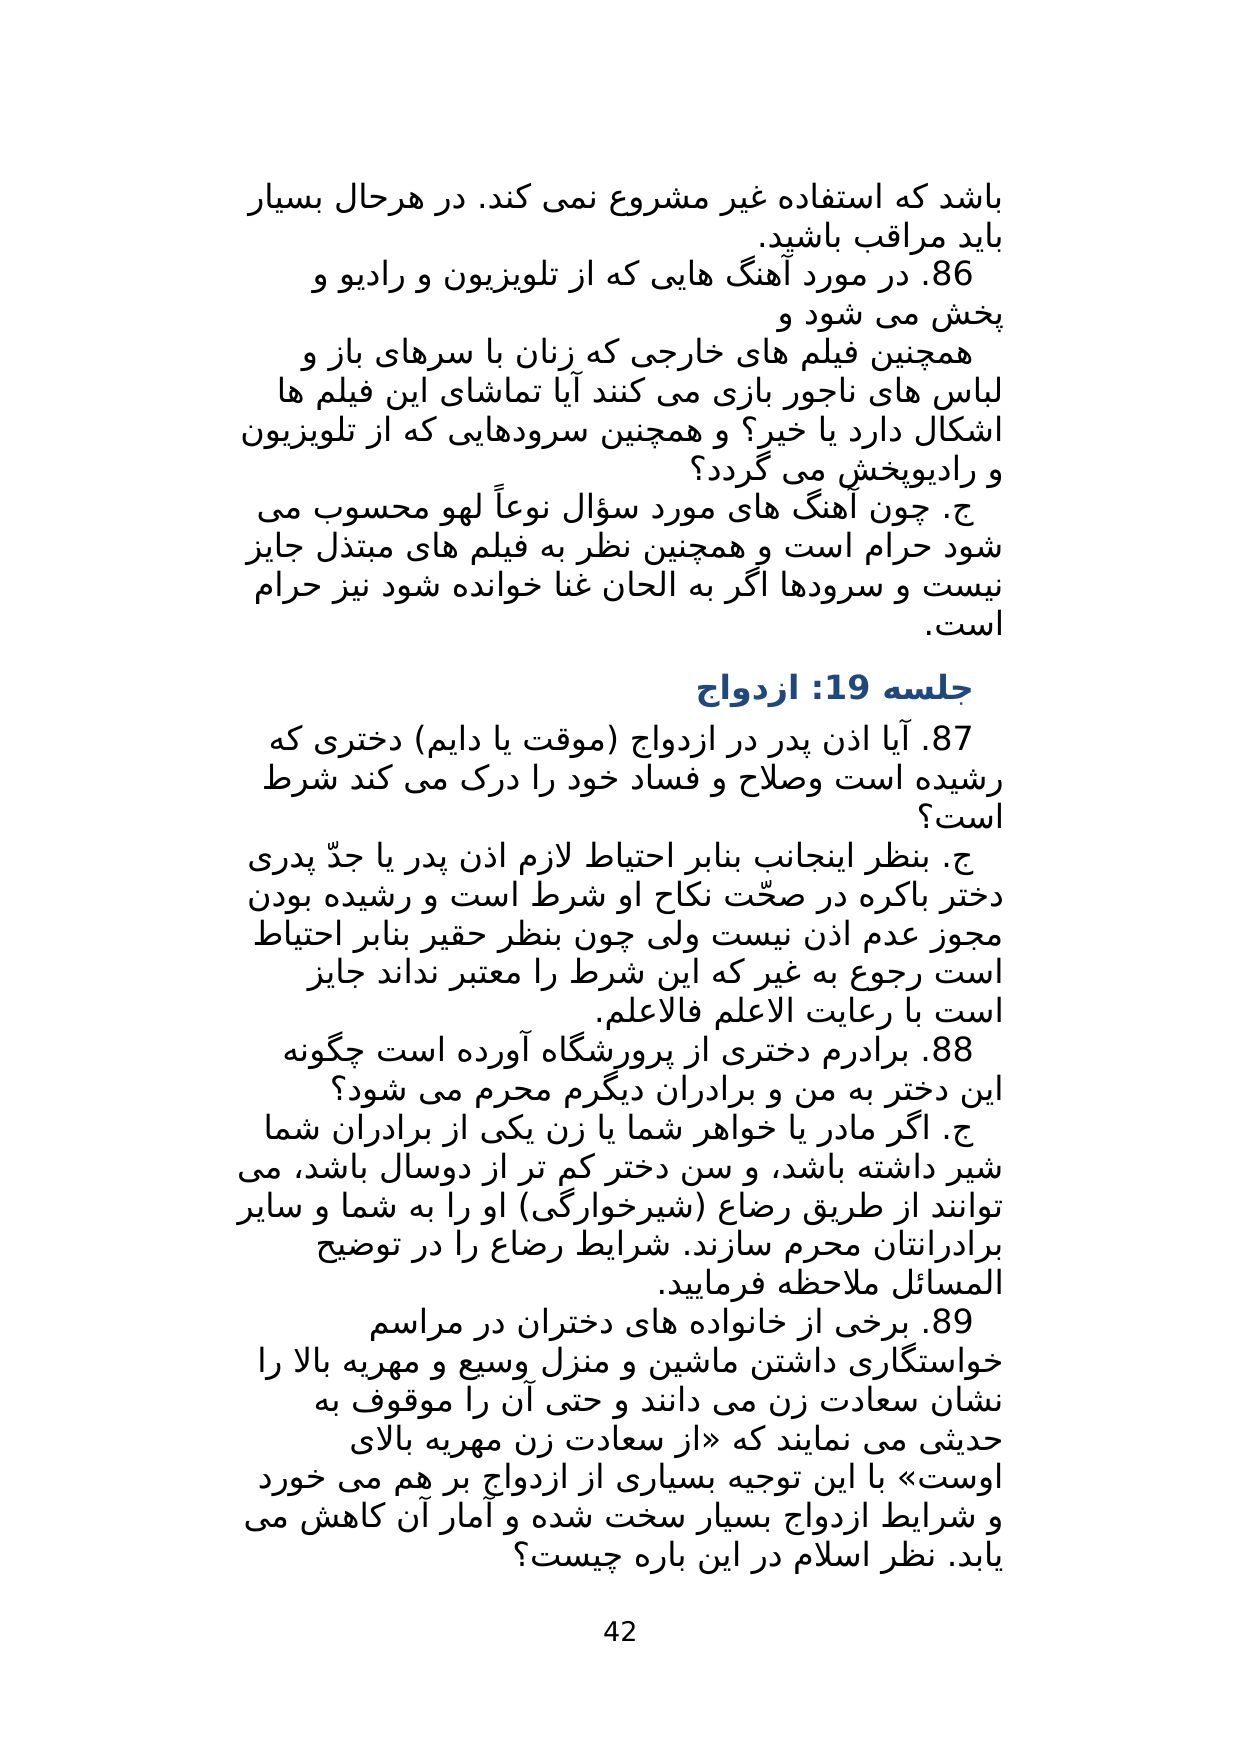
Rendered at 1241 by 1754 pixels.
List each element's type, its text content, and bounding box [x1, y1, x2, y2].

text همچنین فیلم های خارجی که زنان با سرهای باز و لباس های ناجور بازی می کنند آیا تماشای این فیلم ها اشکال دارد یا خیر؟ و همچنین سرودهایی که از تلویزیون و رادیوپخش می گردد؟ [236, 333, 1004, 488]
text 89. برخی از خانواده های دختران در مراسم خواستگاری داشتن ماشین و منزل وسیع و مهریه بالا را نشان سعادت زن می دانند و حتی آن را موقوف به حدیثی می نمایند که «از سعادت زن مهریه بالای اوست» با این توجیه بسیاری از ازدواج بر هم می خورد و شرایط ازدواج بسیار سخت شده و آمار آن کاهش می یابد. نظر اسلام در این باره چیست؟ [236, 1303, 1004, 1574]
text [236, 177, 1004, 255]
text 88. برادرم دختری از پرورشگاه آورده است چگونه این دختر به من و برادران دیگرم محرم می شود؟ [236, 1031, 1004, 1108]
text 87. آیا اذن پدر در ازدواج (موقت یا دایم) دختری که رشیده است وصلاح و فساد خود را درک می کند شرط است؟ [236, 720, 1004, 836]
text ج. بنظر اینجانب بنابر احتیاط لازم اذن پدر یا جدّ پدری دختر باکره در صحّت نکاح او شرط است و رشیده بودن مجوز عدم اذن نیست ولی چون بنظر حقیر بنابر احتیاط است رجوع به غیر که این شرط را معتبر نداند جایز است با رعایت الاعلم فالاعلم. [236, 836, 1004, 1031]
text ج. چون آهنگ های مورد سؤال نوعاً لهو محسوب می شود حرام است و همچنین نظر به فیلم های مبتذل جایز نیست و سرودها اگر به الحان غنا خوانده شود نیز حرام است. [236, 488, 1004, 643]
text 86. در مورد آهنگ هایی که از تلویزیون و رادیو و پخش می شود و [236, 255, 1004, 333]
subtitle جلسه 19: ازدواج [236, 668, 1004, 707]
text ج. اگر مادر یا خواهر شما یا زن یکی از برادران شما شیر داشته باشد، و سن دختر کم تر از دوسال باشد، می توانند از طریق رضاع (شیرخوارگی) او را به شما و سایر برادرانتان محرم سازند. شرایط رضاع را در توضیح المسائل ملاحظه فرمایید. [236, 1108, 1004, 1303]
